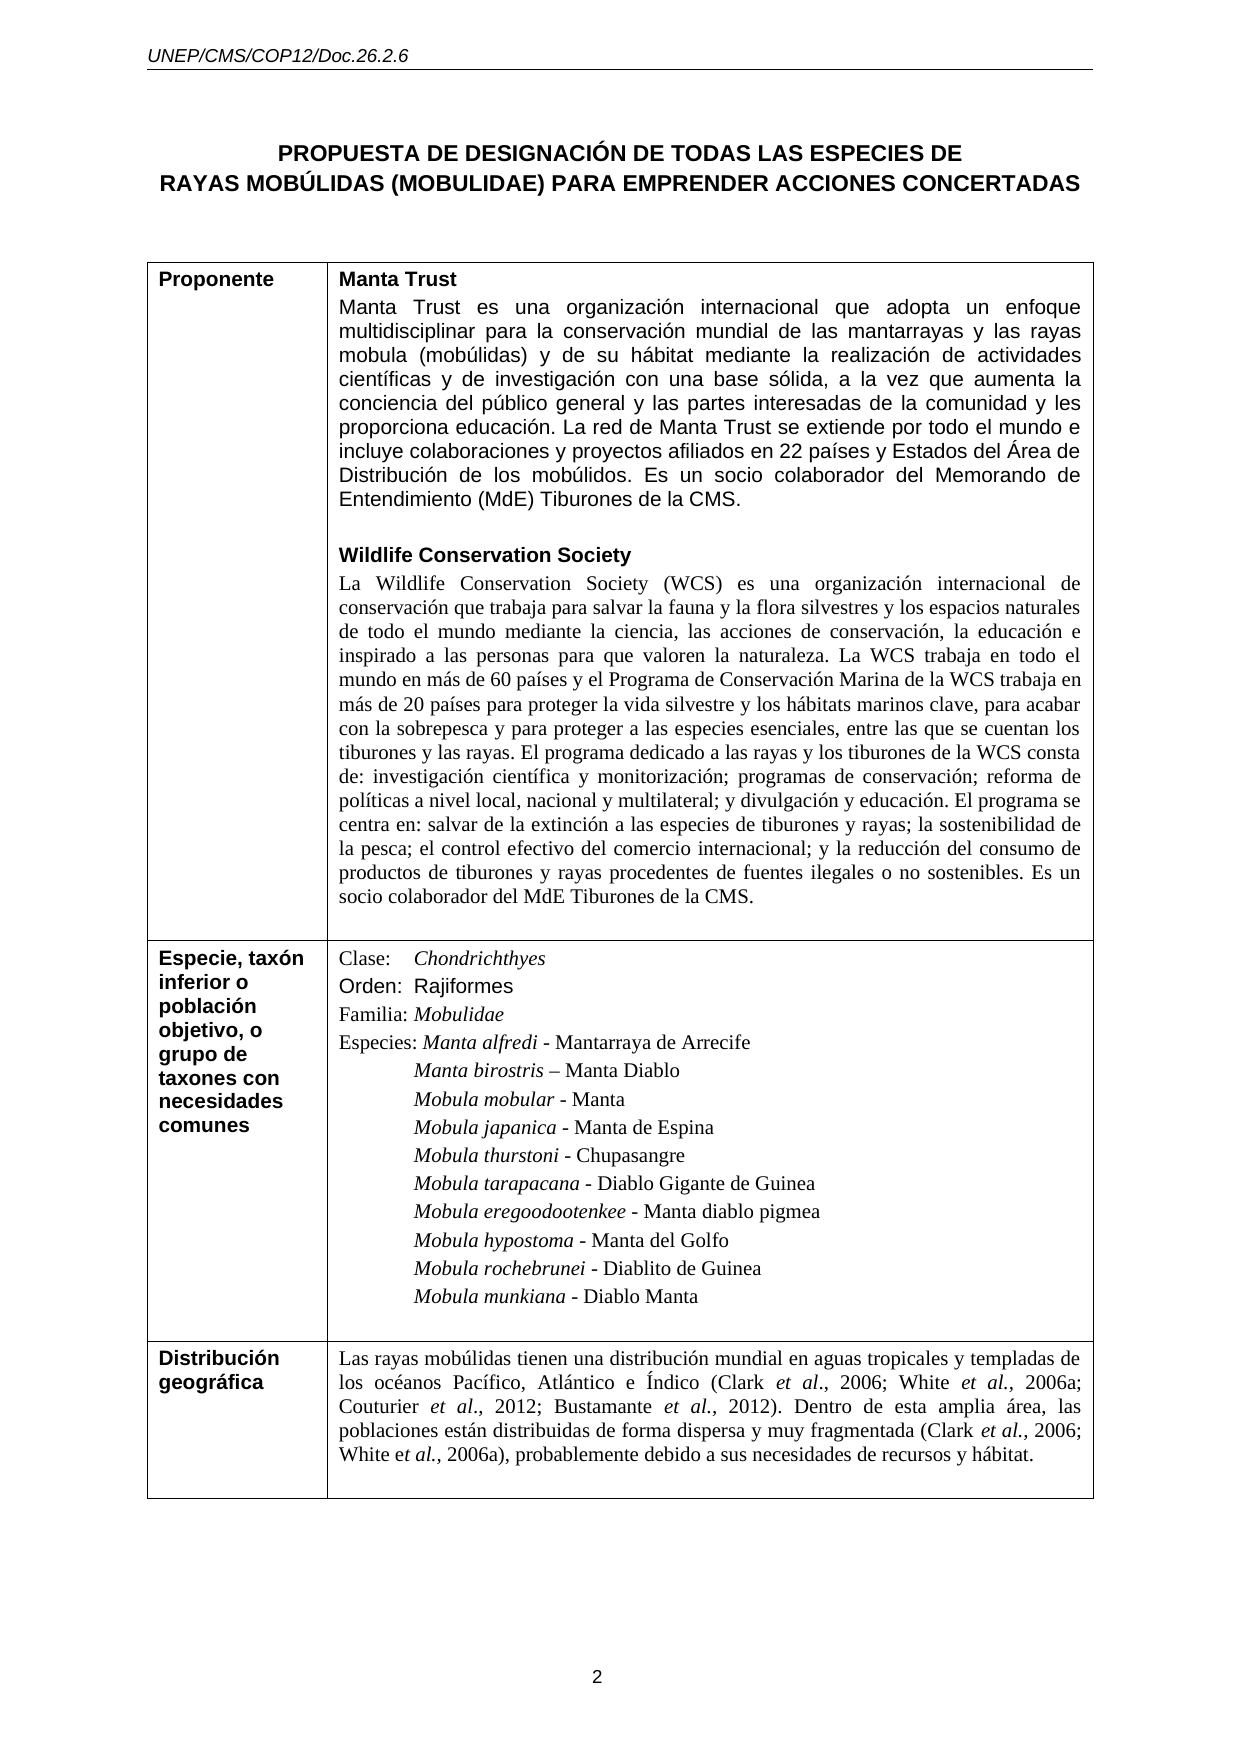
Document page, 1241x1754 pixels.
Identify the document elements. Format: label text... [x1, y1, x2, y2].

table_cell Clase: Chondrichthyes Orden: Rajiformes Familia: Mobulidae Especies: Manta alfredi - Mantarraya de Arrecife Manta birostris – Manta Diablo Mobula mobular - Manta Mobula japanica - Manta de Espina Mobula thurstoni - Chupasangre Mobula tarapacana - Diablo Gigante de Guinea Mobula eregoodootenkee - Manta diablo pigmea Mobula hypostoma - Manta del Golfo Mobula rochebrunei - Diablito de Guinea Mobula munkiana - Diablo Manta [328, 941, 1093, 1341]
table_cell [328, 1342, 1093, 1498]
table_cell Proponente [148, 263, 327, 940]
table_cell Manta Trust Manta Trust es una organización internacional que adopta un enfoque multidisciplinar para la conservación mundial de las mantarrayas y las rayas mobula (mobúlidas) y de su hábitat mediante la realización de actividades científicas y de investigación con una base sólida, a la vez que aumenta la conciencia del público general y las partes interesadas de la comunidad y les proporciona educación. La red de Manta Trust se extiende por todo el mundo e incluye colaboraciones y proyectos afiliados en 22 países y Estados del Área de Distribución de los mobúlidos. Es un socio colaborador del Memorando de Entendimiento (MdE) Tiburones de la CMS. Wildlife Conservation Society La Wildlife Conservation Society (WCS) es una organización internacional de conservación que trabaja para salvar la fauna y la flora silvestres y los espacios naturales de todo el mundo mediante la ciencia, las acciones de conservación, la educación e inspirado a las personas para que valoren la naturaleza. La WCS trabaja en todo el mundo en más de 60 países y el Programa de Conservación Marina de la WCS trabaja en más de 20 países para proteger la vida silvestre y los hábitats marinos clave, para acabar con la sobrepesca y para proteger a las especies esenciales, entre las que se cuentan los tiburones y las rayas. El programa dedicado a las rayas y los tiburones de la WCS consta de: investigación científica y monitorización; programas de conservación; reforma de políticas a nivel local, nacional y multilateral; y divulgación y educación. El programa se centra en: salvar de la extinción a las especies de tiburones y rayas; la sostenibilidad de la pesca; el control efectivo del comercio internacional; y la reducción del consumo de productos de tiburones y rayas procedentes de fuentes ilegales o no sostenibles. Es un socio colaborador del MdE Tiburones de la CMS. [328, 263, 1093, 940]
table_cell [148, 1342, 327, 1498]
table_header PROPUESTA DE DESIGNACIÓN DE TODAS LAS ESPECIES DE RAYAS MOBÚLIDAS (MOBULIDAE) PARA EMPRENDER ACCIONES CONCERTADAS [147, 105, 1093, 262]
table_cell Especie, taxón inferior o población objetivo, o grupo de taxones con necesidades comunes [148, 941, 327, 1341]
